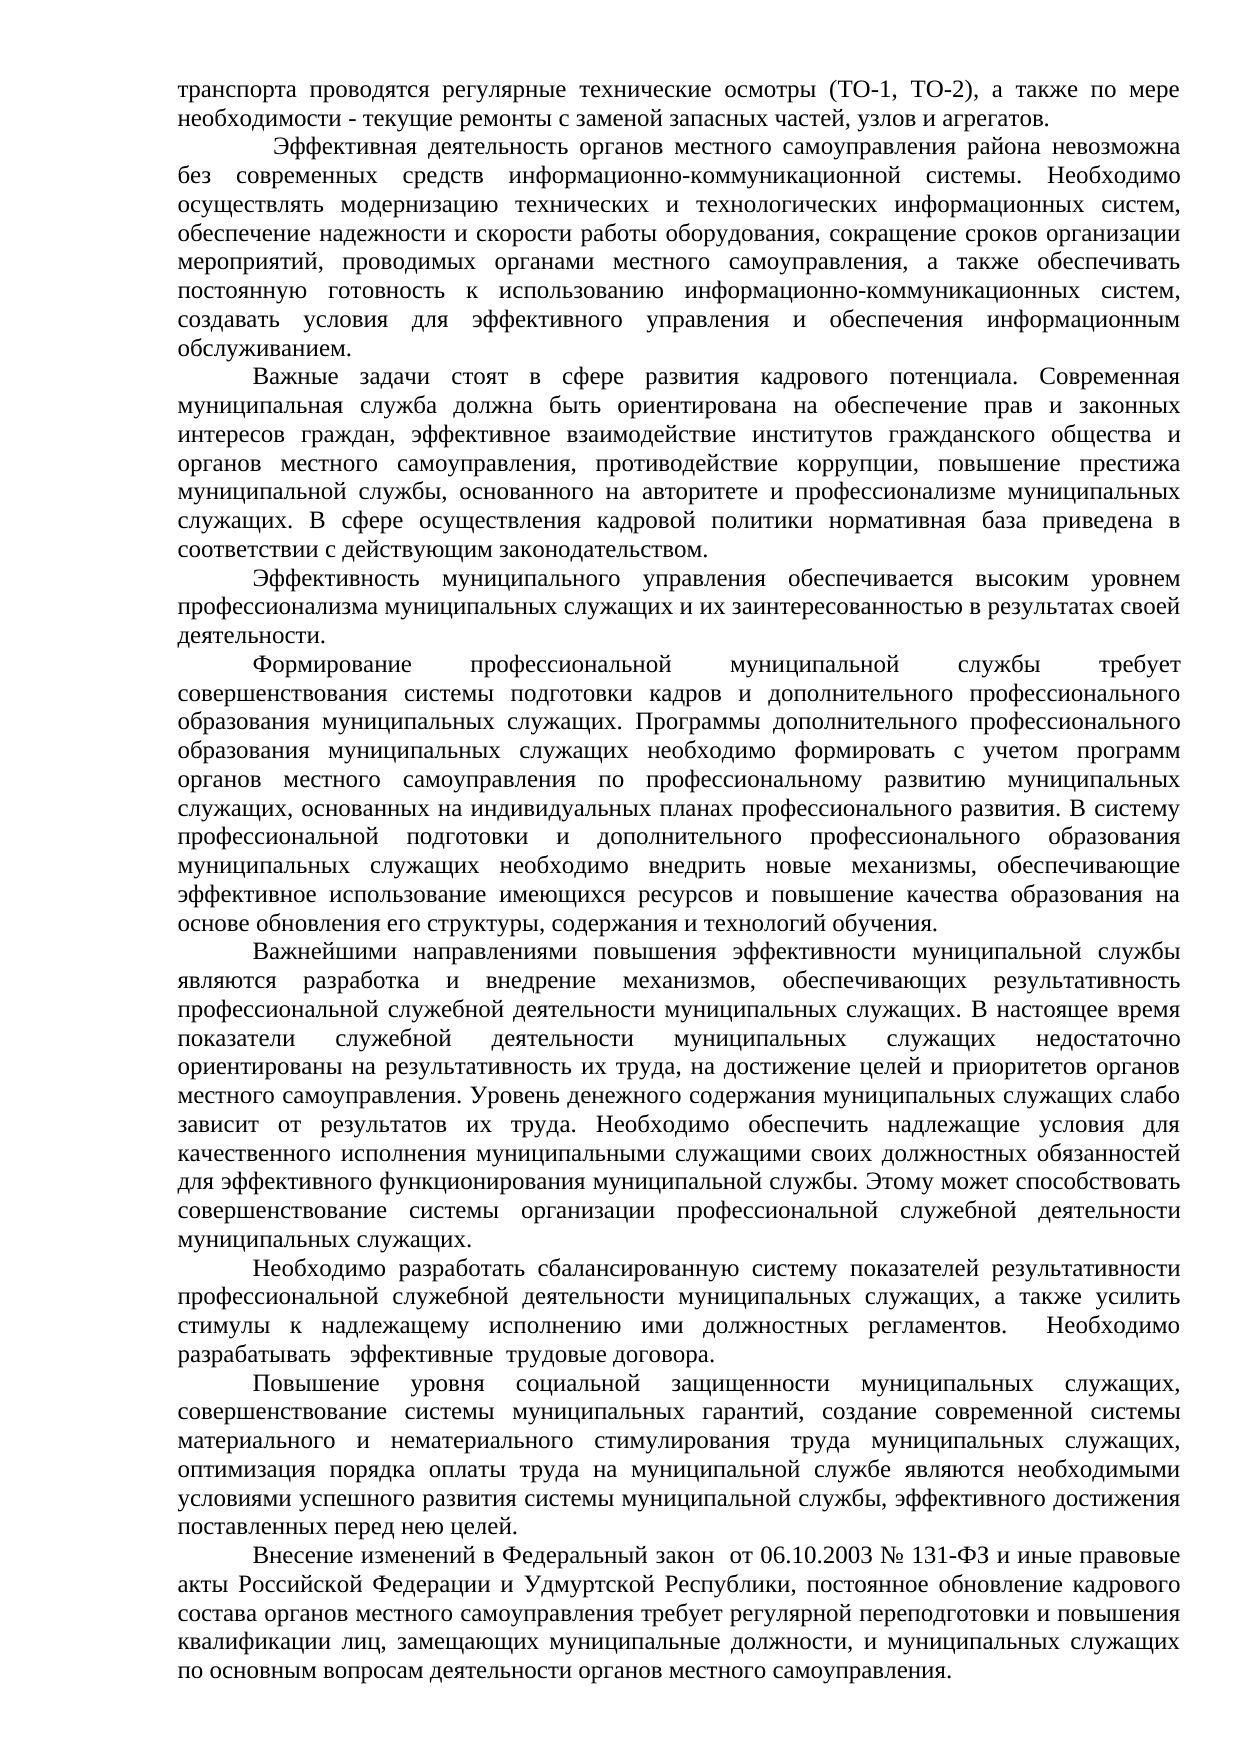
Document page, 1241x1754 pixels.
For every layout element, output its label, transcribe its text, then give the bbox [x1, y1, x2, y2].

text Эффективная деятельность органов местного самоуправления района невозможна без современных средств информационно-коммуникационной системы. Необходимо осуществлять модернизацию технических и технологических информационных систем, обеспечение надежности и скорости работы оборудования, сокращение сроков организации мероприятий, проводимых органами местного самоуправления, а также обеспечивать постоянную готовность к использованию информационно-коммуникационных систем, создавать условия для эффективного управления и обеспечения информационным обслуживанием. [177, 131, 1181, 361]
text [177, 74, 1181, 131]
text Эффективность муниципального управления обеспечивается высоким уровнем профессионализма муниципальных служащих и их заинтересованностью в результатах своей деятельности. [177, 563, 1181, 649]
text Внесение изменений в Федеральный закон от 06.10.2003 № 131-ФЗ и иные правовые акты Российской Федерации и Удмуртской Республики, постоянное обновление кадрового состава органов местного самоуправления требует регулярной переподготовки и повышения квалификации лиц, замещающих муниципальные должности, и муниципальных служащих по основным вопросам деятельности органов местного самоуправления. [177, 1540, 1181, 1684]
text Необходимо разработать сбалансированную систему показателей результативности профессиональной служебной деятельности муниципальных служащих, а также усилить стимулы к надлежащему исполнению ими должностных регламентов. Необходимо разрабатывать эффективные трудовые договора. [177, 1253, 1181, 1368]
text Важные задачи стоят в сфере развития кадрового потенциала. Современная муниципальная служба должна быть ориентирована на обеспечение прав и законных интересов граждан, эффективное взаимодействие институтов гражданского общества и органов местного самоуправления, противодействие коррупции, повышение престижа муниципальной службы, основанного на авторитете и профессионализме муниципальных служащих. В сфере осуществления кадровой политики нормативная база приведена в соответствии с действующим законодательством. [177, 361, 1181, 563]
text Повышение уровня социальной защищенности муниципальных служащих, совершенствование системы муниципальных гарантий, создание современной системы материального и нематериального стимулирования труда муниципальных служащих, оптимизация порядка оплаты труда на муниципальной службе являются необходимыми условиями успешного развития системы муниципальной службы, эффективного достижения поставленных перед нею целей. [177, 1368, 1181, 1540]
text Важнейшими направлениями повышения эффективности муниципальной службы являются разработка и внедрение механизмов, обеспечивающих результативность профессиональной служебной деятельности муниципальных служащих. В настоящее время показатели служебной деятельности муниципальных служащих недостаточно ориентированы на результативность их труда, на достижение целей и приоритетов органов местного самоуправления. Уровень денежного содержания муниципальных служащих слабо зависит от результатов их труда. Необходимо обеспечить надлежащие условия для качественного исполнения муниципальными служащими своих должностных обязанностей для эффективного функционирования муниципальной службы. Этому может способствовать совершенствование системы организации профессиональной служебной деятельности муниципальных служащих. [177, 936, 1181, 1253]
text Формирование профессиональной муниципальной службы требует совершенствования системы подготовки кадров и дополнительного профессионального образования муниципальных служащих. Программы дополнительного профессионального образования муниципальных служащих необходимо формировать с учетом программ органов местного самоуправления по профессиональному развитию муниципальных служащих, основанных на индивидуальных планах профессионального развития. В систему профессиональной подготовки и дополнительного профессионального образования муниципальных служащих необходимо внедрить новые механизмы, обеспечивающие эффективное использование имеющихся ресурсов и повышение качества образования на основе обновления его структуры, содержания и технологий обучения. [177, 649, 1181, 936]
